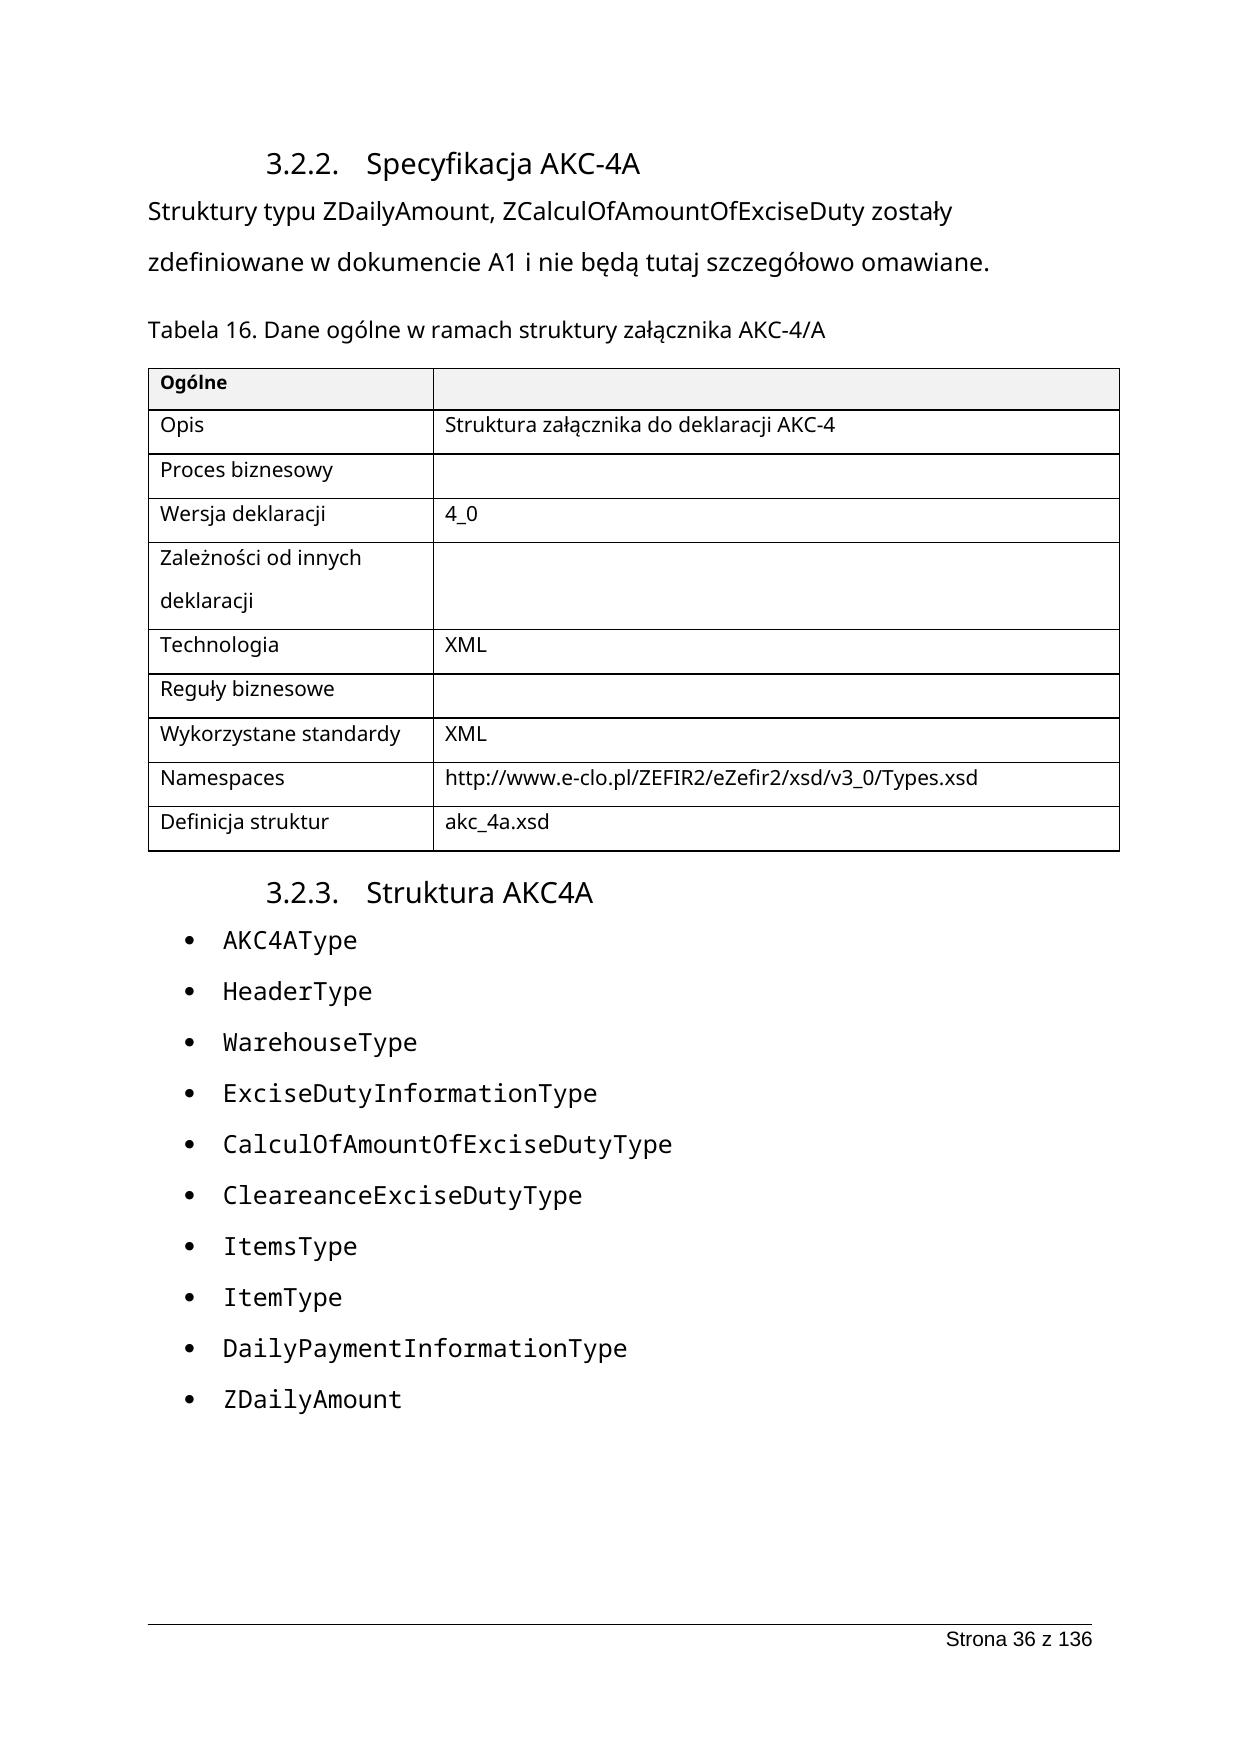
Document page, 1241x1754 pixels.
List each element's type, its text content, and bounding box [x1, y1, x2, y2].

text Tabela 16. Dane ogólne w ramach struktury załącznika AKC-4/A [148, 314, 1092, 346]
text Struktury typu ZDailyAmount, ZCalculOfAmountOfExciseDuty zostały zdefiniowane w dokumencie A1 i nie będą tutaj szczegółowo omawiane. [148, 193, 1092, 279]
table_header Ogólne [149, 369, 433, 409]
table_cell akc_4a.xsd [434, 807, 1119, 850]
table_cell Zależności od innych deklaracji [149, 543, 433, 628]
table_cell XML [434, 630, 1119, 673]
table_cell [434, 543, 1119, 628]
table_header [434, 369, 1119, 409]
table_cell Wykorzystane standardy [149, 719, 433, 761]
table_cell [434, 675, 1119, 717]
table_cell Proces biznesowy [149, 455, 433, 497]
table_cell 4_0 [434, 499, 1119, 542]
table_cell Wersja deklaracji [149, 499, 433, 542]
table_cell Reguły biznesowe [149, 675, 433, 717]
table_cell Definicja struktur [149, 807, 433, 850]
table_cell Struktura załącznika do deklaracji AKC-4 [434, 411, 1119, 453]
table_cell XML [434, 719, 1119, 761]
table_cell http://www.e-clo.pl/ZEFIR2/eZefir2/xsd/v3_0/Types.xsd [434, 763, 1119, 806]
table_cell Opis [149, 411, 433, 453]
table_cell Namespaces [149, 763, 433, 806]
subtitle Specyfikacja AKC-4A [266, 148, 1092, 181]
subtitle Struktura AKC4A [266, 876, 1092, 910]
table_cell [434, 455, 1119, 497]
table_cell Technologia [149, 630, 433, 673]
list ZDailyAmount [185, 1382, 1092, 1416]
